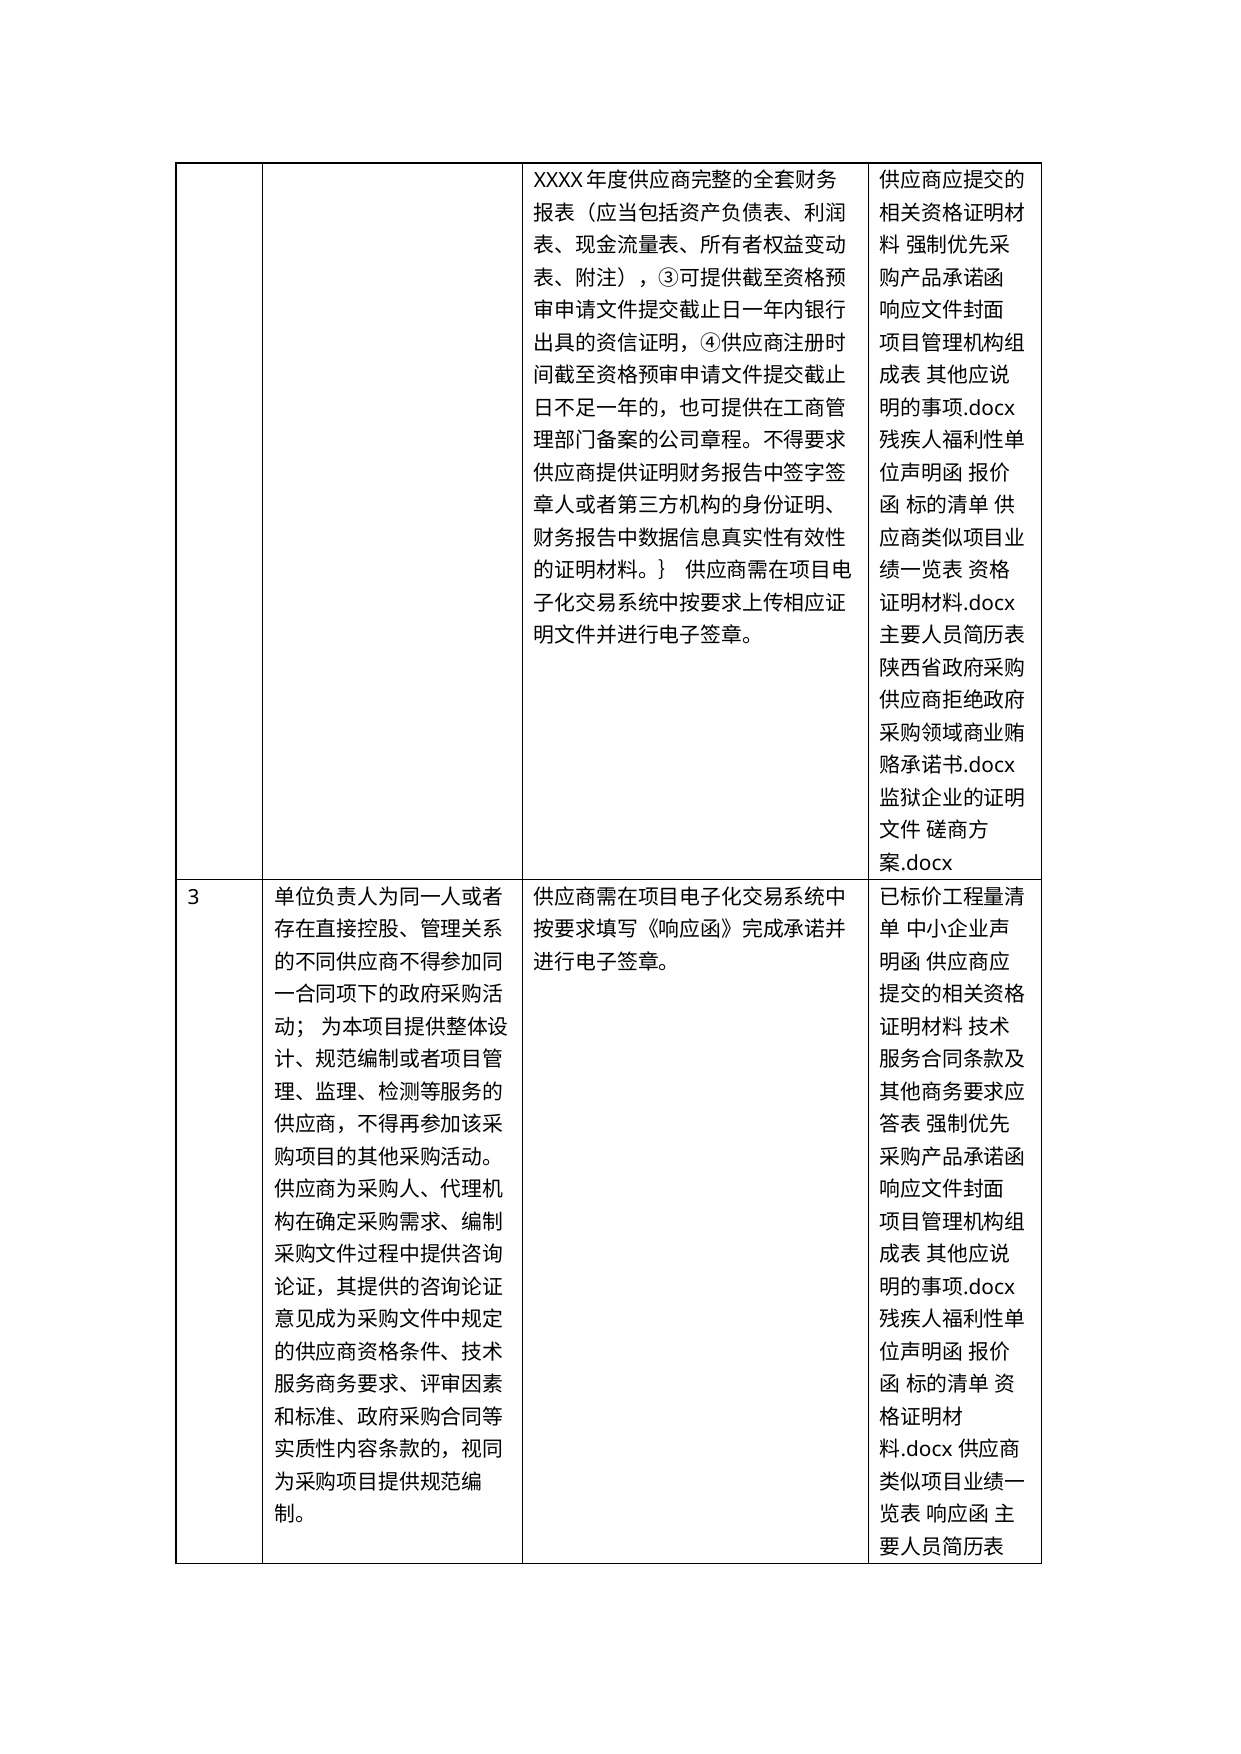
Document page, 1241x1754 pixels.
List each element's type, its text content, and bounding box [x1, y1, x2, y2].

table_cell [523, 164, 868, 878]
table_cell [263, 880, 522, 1563]
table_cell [869, 164, 1041, 878]
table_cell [263, 164, 522, 878]
table_cell 2 [177, 164, 262, 878]
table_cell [523, 880, 868, 1563]
table_cell 3 [177, 880, 262, 1563]
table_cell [869, 880, 1041, 1563]
